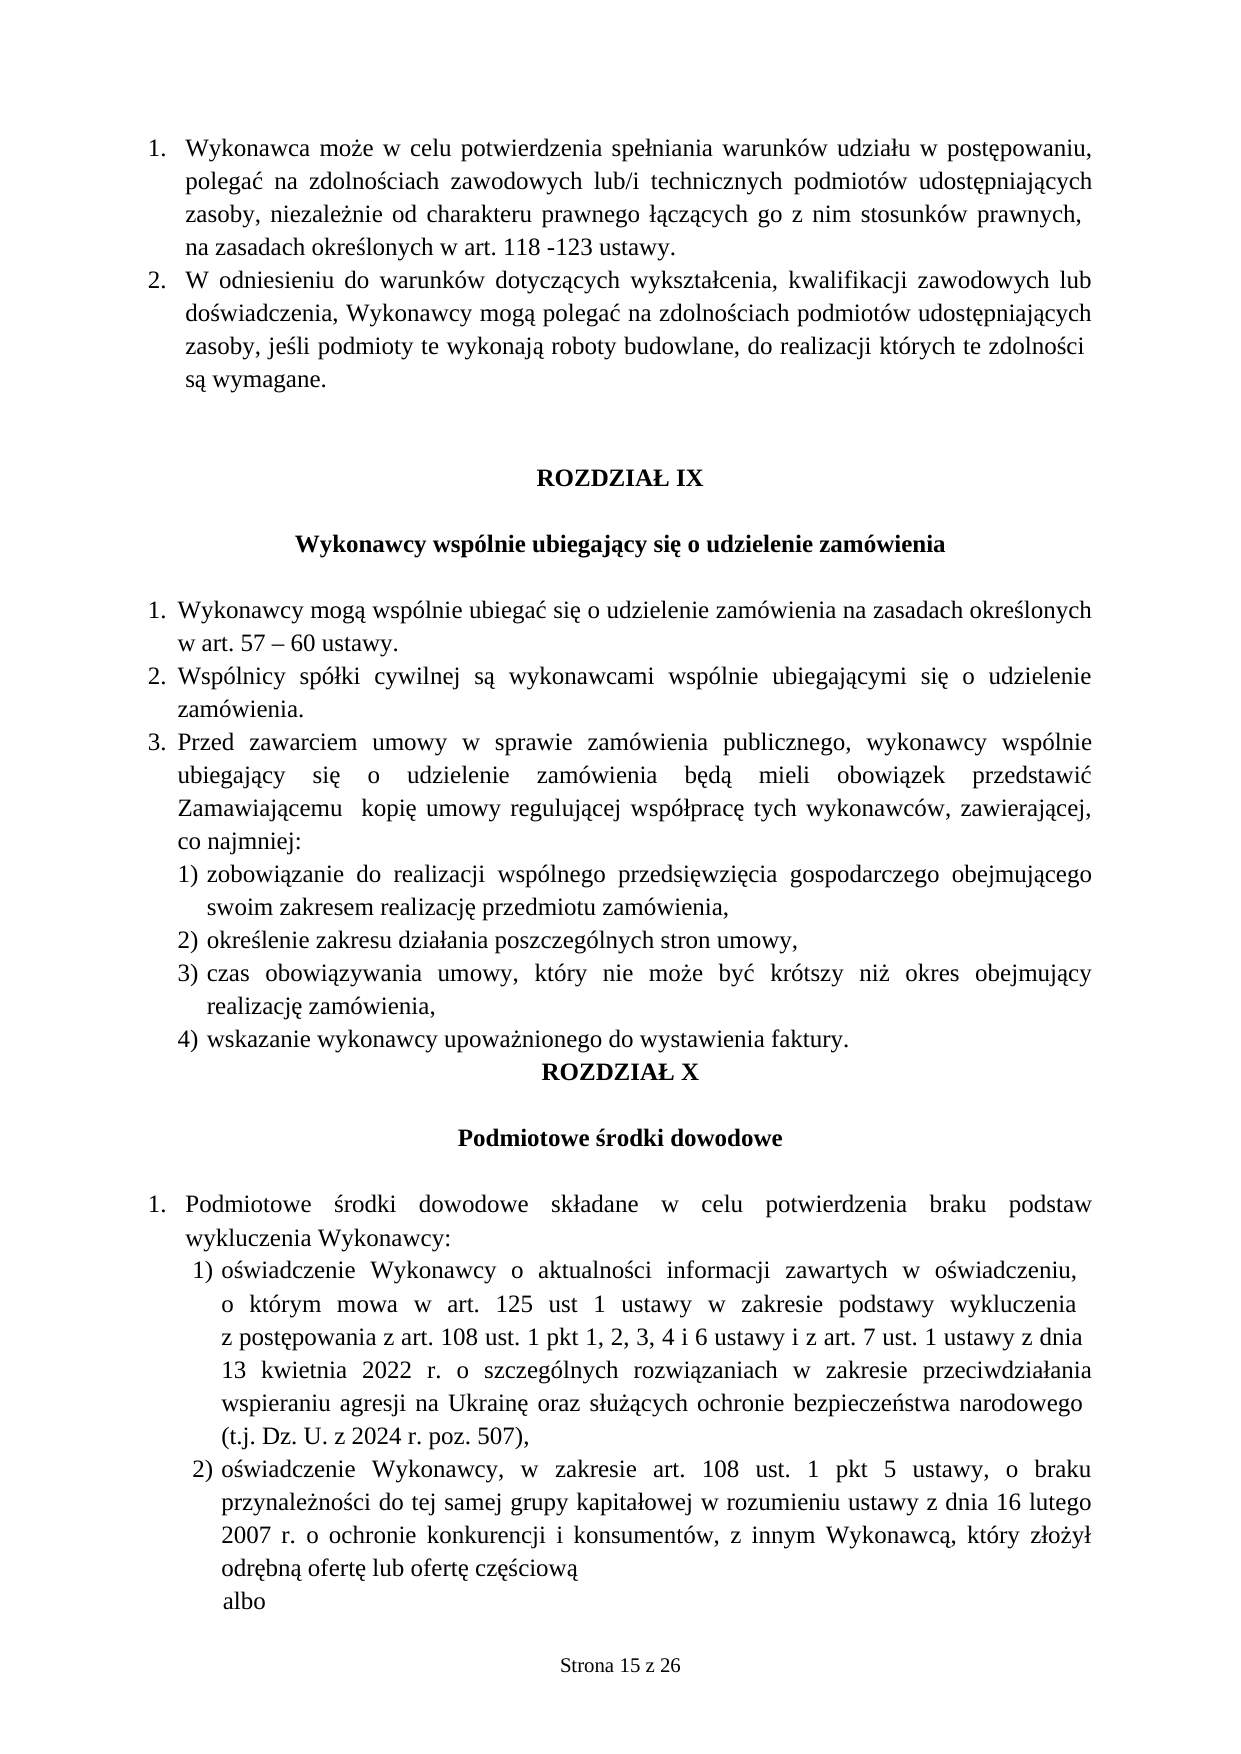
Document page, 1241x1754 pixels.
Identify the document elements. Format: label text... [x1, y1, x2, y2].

text Podmiotowe środki dowodowe [148, 1123, 1093, 1152]
list określenie zakresu działania poszczególnych stron umowy, [177, 925, 1093, 954]
list zobowiązanie do realizacji wspólnego przedsięwzięcia gospodarczego obejmującego swoim zakresem realizację przedmiotu zamówienia, [177, 859, 1093, 921]
text 2) oświadczenie Wykonawcy, w zakresie art. 108 ust. 1 pkt 5 ustawy, o braku przynależności do tej samej grupy kapitałowej w rozumieniu ustawy z dnia 16 lutego 2007 r. o ochronie konkurencji i konsumentów, z innym Wykonawcą, który złożył odrębną ofertę lub ofertę częściową [148, 1454, 1093, 1582]
text albo [148, 1586, 1093, 1614]
text Wykonawcy wspólnie ubiegający się o udzielenie zamówienia [148, 529, 1093, 558]
list Przed zawarciem umowy w sprawie zamówienia publicznego, wykonawcy wspólnie ubiegający się o udzielenie zamówienia będą mieli obowiązek przedstawić Zamawiającemu kopię umowy regulującej współpracę tych wykonawców, zawierającej, co najmniej: [148, 727, 1093, 855]
list Wykonawcy mogą wspólnie ubiegać się o udzielenie zamówienia na zasadach określonych w art. 57 – 60 ustawy. [148, 595, 1093, 657]
list Wspólnicy spółki cywilnej są wykonawcami wspólnie ubiegającymi się o udzielenie zamówienia. [148, 661, 1093, 723]
list czas obowiązywania umowy, który nie może być krótszy niż okres obejmujący realizację zamówienia, [177, 958, 1093, 1020]
text 1) oświadczenie Wykonawcy o aktualności informacji zawartych w oświadczeniu, o którym mowa w art. 125 ust 1 ustawy w zakresie podstawy wykluczenia z postępowania z art. 108 ust. 1 pkt 1, 2, 3, 4 i 6 ustawy i z art. 7 ust. 1 ustawy z dnia 13 kwietnia 2022 r. o szczególnych rozwiązaniach w zakresie przeciwdziałania wspieraniu agresji na Ukrainę oraz służących ochronie bezpieczeństwa narodowego (t.j. Dz. U. z 2024 r. poz. 507), [148, 1256, 1093, 1449]
list wskazanie wykonawcy upoważnionego do wystawienia faktury. [177, 1024, 1093, 1053]
text 1. Podmiotowe środki dowodowe składane w celu potwierdzenia braku podstaw wykluczenia Wykonawcy: [148, 1189, 1093, 1251]
list W odniesieniu do warunków dotyczących wykształcenia, kwalifikacji zawodowych lub doświadczenia, Wykonawcy mogą polegać na zdolnościach podmiotów udostępniających zasoby, jeśli podmioty te wykonają roboty budowlane, do realizacji których te zdolności są wymagane. [148, 265, 1093, 393]
list Wykonawca może w celu potwierdzenia spełniania warunków udziału w postępowaniu, polegać na zdolnościach zawodowych lub/i technicznych podmiotów udostępniających zasoby, niezależnie od charakteru prawnego łączących go z nim stosunków prawnych, na zasadach określonych w art. 118 -123 ustawy. [148, 133, 1093, 261]
text ROZDZIAŁ X [148, 1057, 1093, 1086]
text ROZDZIAŁ IX [148, 463, 1093, 492]
